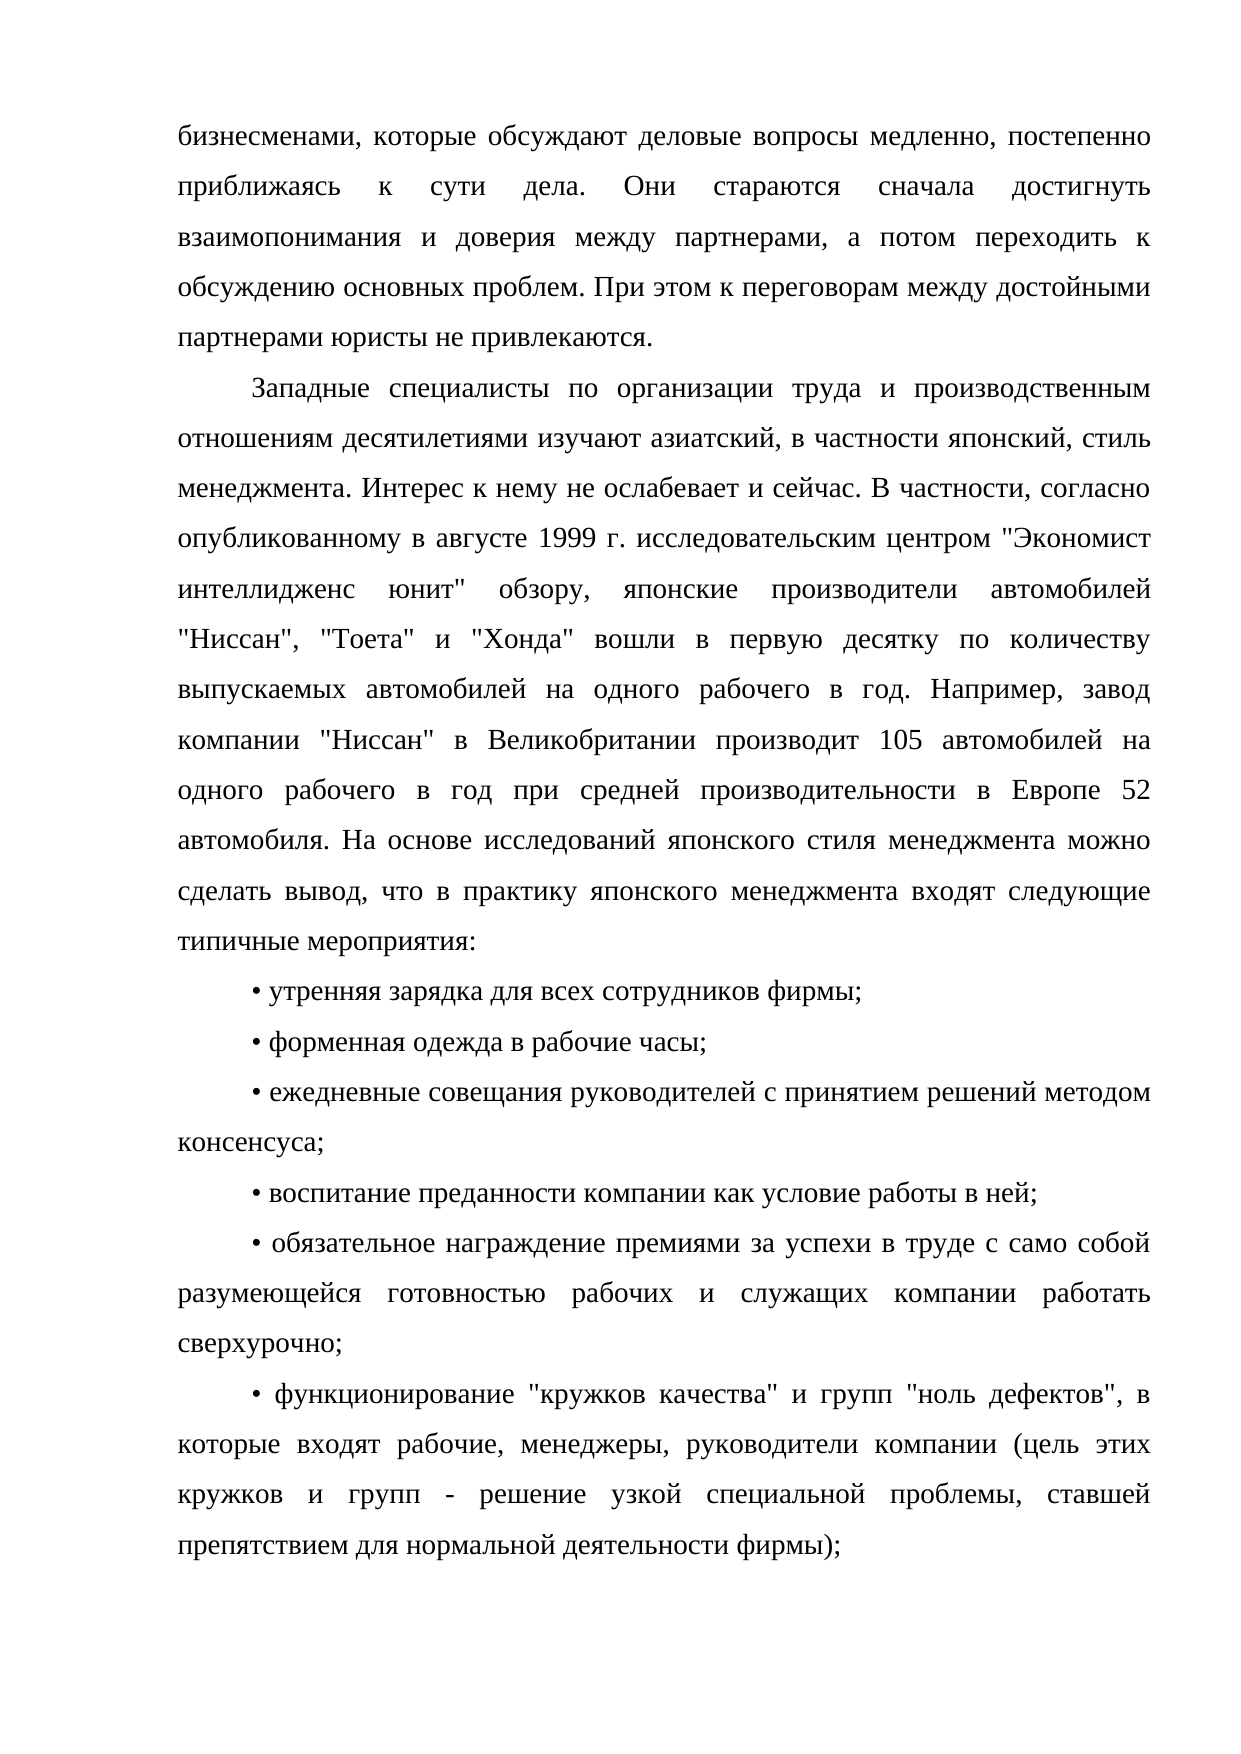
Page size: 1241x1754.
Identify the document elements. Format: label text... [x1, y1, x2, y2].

text • форменная одежда в рабочие часы; [177, 1024, 1152, 1057]
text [177, 118, 1152, 353]
text • ежедневные совещания руководителей с принятием решений методом консенсуса; [177, 1074, 1152, 1158]
text Западные специалисты по организации труда и производственным отношениям десятилетиями изучают азиатский, в частности японский, стиль менеджмента. Интерес к нему не ослабевает и сейчас. В частности, согласно опубликованному в августе . исследовательским центром "Экономист интеллидженс юнит" обзору, японские производители автомобилей "Ниссан", "Тоета" и "Хонда" вошли в первую десятку по количеству выпускаемых автомобилей на одного рабочего в год. Например, завод компании "Ниссан" в Великобритании производит 105 автомобилей на одного рабочего в год при средней производительности в Европе 52 автомобиля. На основе исследований японского стиля менеджмента можно сделать вывод, что в практику японского менеджмента входят следующие типичные мероприятия: [177, 370, 1152, 957]
text • функционирование "кружков качества" и групп "ноль дефектов", в которые входят рабочие, менеджеры, руководители компании (цель этих кружков и групп - решение узкой специальной проблемы, ставшей препятствием для нормальной деятельности фирмы); [177, 1376, 1152, 1560]
text • воспитание преданности компании как условие работы в ней; [177, 1175, 1152, 1208]
text • обязательное награждение премиями за успехи в труде с само собой разумеющейся готовностью рабочих и служащих компании работать сверхурочно; [177, 1225, 1152, 1359]
text • утренняя зарядка для всех сотрудников фирмы; [177, 973, 1152, 1007]
